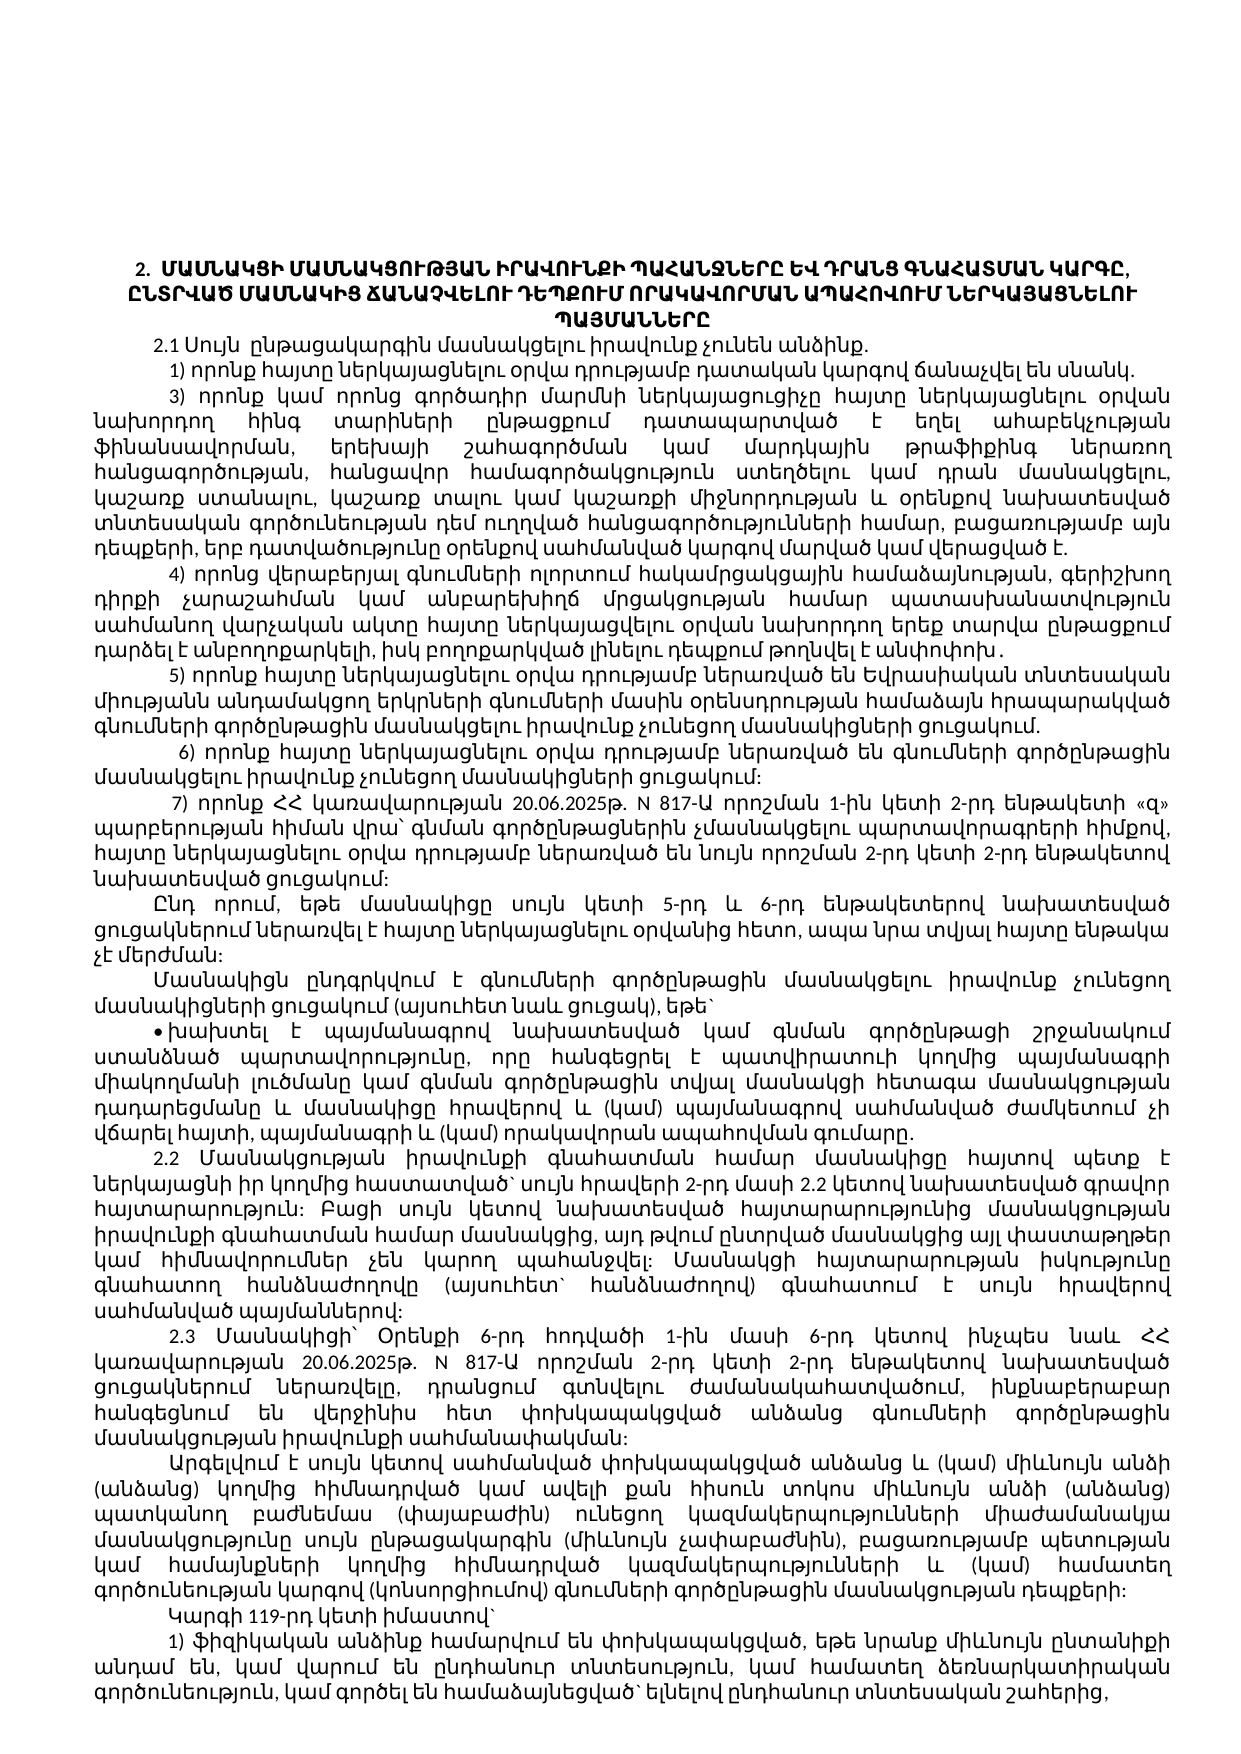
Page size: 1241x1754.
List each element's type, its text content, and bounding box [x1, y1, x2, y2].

text 2. ՄԱՍՆԱԿՑԻ ՄԱՍՆԱԿՑՈՒԹՅԱՆ ԻՐԱՎՈՒՆՔԻ ՊԱՀԱՆՋՆԵՐԸ ԵՎ ԴՐԱՆՑ ԳՆԱՀԱՏՄԱՆ ԿԱՐԳԸ, ԸՆՏՐՎԱԾ ՄԱՍՆԱԿԻՑ ՃԱՆԱՉՎԵԼՈՒ ԴԵՊՔՈՒՄ ՈՐԱԿԱՎՈՐՄԱՆ ԱՊԱՀՈՎՈՒՄ ՆԵՐԿԱՅԱՑՆԵԼՈՒ ՊԱՅՄԱՆՆԵՐԸ [94, 256, 1171, 332]
text 2.1 Սույն ընթացակարգին մասնակցելու իրավունք չունեն անձինք. [94, 332, 1171, 358]
text Մասնակիցն ընդգրկվում է գնումների գործընթացին մասնակցելու իրավունք չունեցող մասնակիցների ցուցակում (այսուհետ նաև ցուցակ), եթե` [94, 968, 1171, 1018]
text • խախտել է պայմանագրով նախատեսված կամ գնման գործընթացի շրջանակում ստանձնած պարտավորությունը, որը հանգեցրել է պատվիրատուի կողմից պայմանագրի միակողմանի լուծմանը կամ գնման գործընթացին տվյալ մասնակցի հետագա մասնակցության դադարեցմանը և մասնակիցը հրավերով և (կամ) պայմանագրով սահմանված ժամկետում չի վճարել հայտի, պայմանագրի և (կամ) որակավորան ապահովման գումարը. [94, 1018, 1171, 1146]
text 2.3 Մասնակիցի՝ Օրենքի 6-րդ հոդվածի 1-ին մասի 6-րդ կետով ինչպես նաև ՀՀ կառավարության 20.06.2025թ. N 817-Ա որոշման 2-րդ կետի 2-րդ ենթակետով նախատեսված ցուցակներում ներառվելը, դրանցում գտնվելու ժամանակահատվածում, ինքնաբերաբար հանգեցնում են վերջինիս հետ փոխկապակցված անձանց գնումների գործընթացին մասնակցության իրավունքի սահմանափակման: [94, 1323, 1171, 1451]
text 4) որոնց վերաբերյալ գնումների ոլորտում հակամրցակցային համաձայնության, գերիշխող դիրքի չարաշահման կամ անբարեխիղճ մրցակցության համար պատասխանատվություն սահմանող վարչական ակտը հայտը ներկայացվելու օրվան նախորդող երեք տարվա ընթացքում դարձել է անբողոքարկելի, իսկ բողոքարկված լինելու դեպքում թողնվել է անփոփոխ․ [94, 561, 1171, 663]
text Ընդ որում, եթե մասնակիցը սույն կետի 5-րդ և 6-րդ ենթակետերով նախատեսված ցուցակներում ներառվել է հայտը ներկայացնելու օրվանից հետո, ապա նրա տվյալ հայտը ենթակա չէ մերժման: [94, 891, 1171, 968]
text 1) որոնք հայտը ներկայացնելու օրվա դրությամբ դատական կարգով ճանաչվել են սնանկ. [94, 358, 1171, 383]
text 6) որոնք հայտը ներկայացնելու օրվա դրությամբ ներառված են գնումների գործընթացին մասնակցելու իրավունք չունեցող մասնակիցների ցուցակում: [94, 739, 1171, 790]
text Կարգի 119-րդ կետի իմաստով` [94, 1603, 1171, 1628]
text 2.2 Մասնակցության իրավունքի գնահատման համար մասնակիցը հայտով պետք է ներկայացնի իր կողմից հաստատված` սույն հրավերի 2-րդ մասի 2.2 կետով նախատեսված գրավոր հայտարարություն: Բացի սույն կետով նախատեսված հայտարարությունից մասնակցության իրավունքի գնահատման համար մասնակցից, այդ թվում ընտրված մասնակցից այլ փաստաթղթեր կամ հիմնավորումներ չեն կարող պահանջվել: Մասնակցի հայտարարության իսկությունը գնահատող հանձնաժողովը (այսուհետ` հանձնաժողով) գնահատում է սույն հրավերով սահմանված պայմաններով: [94, 1146, 1171, 1323]
text 5) որոնք հայտը ներկայացնելու օրվա դրությամբ ներառված են Եվրասիական տնտեսական միությանն անդամակցող երկրների գնումների մասին օրենսդրության համաձայն հրապարակված գնումների գործընթացին մասնակցելու իրավունք չունեցող մասնակիցների ցուցակում. [94, 663, 1171, 739]
text 3) որոնք կամ որոնց գործադիր մարմնի ներկայացուցիչը հայտը ներկայացնելու օրվան նախորդող հինգ տարիների ընթացքում դատապարտված է եղել ահաբեկչության ֆինանսավորման, երեխայի շահագործման կամ մարդկային թրաֆիքինգ ներառող հանցագործության, հանցավոր համագործակցություն ստեղծելու կամ դրան մասնակցելու, կաշառք ստանալու, կաշառք տալու կամ կաշառքի միջնորդության և օրենքով նախատեսված տնտեսական գործունեության դեմ ուղղված հանցագործությունների համար, բացառությամբ այն դեպքերի, երբ դատվածությունը օրենքով սահմանված կարգով մարված կամ վերացված է. [94, 383, 1171, 561]
text 1) ֆիզիկական անձինք համարվում են փոխկապակցված, եթե նրանք միևնույն ընտանիքի անդամ են, կամ վարում են ընդհանուր տնտեսություն, կամ համատեղ ձեռնարկատիրական գործունեություն, կամ գործել են համաձայնեցված` ելնելով ընդհանուր տնտեսական շահերից, [94, 1628, 1171, 1705]
text Արգելվում է սույն կետով սահմանված փոխկապակցված անձանց և (կամ) միևնույն անձի (անձանց) կողմից հիմնադրված կամ ավելի քան հիսուն տոկոս միևնույն անձի (անձանց) պատկանող բաժնեմաս (փայաբաժին) ունեցող կազմակերպությունների միաժամանակյա մասնակցությունը սույն ընթացակարգին (միևնույն չափաբաժնին), բացառությամբ պետության կամ համայնքների կողմից հիմնադրված կազմակերպությունների և (կամ) համատեղ գործունեության կարգով (կոնսորցիումով) գնումների գործընթացին մասնակցության դեպքերի: [94, 1451, 1171, 1603]
text 7) որոնք ՀՀ կառավարության 20.06.2025թ. N 817-Ա որոշման 1-ին կետի 2-րդ ենթակետի «զ» պարբերության հիման վրա՝ գնման գործընթացներին չմասնակցելու պարտավորագրերի հիմքով, հայտը ներկայացնելու օրվա դրությամբ ներառված են նույն որոշման 2-րդ կետի 2-րդ ենթակետով նախատեսված ցուցակում: [94, 790, 1171, 891]
